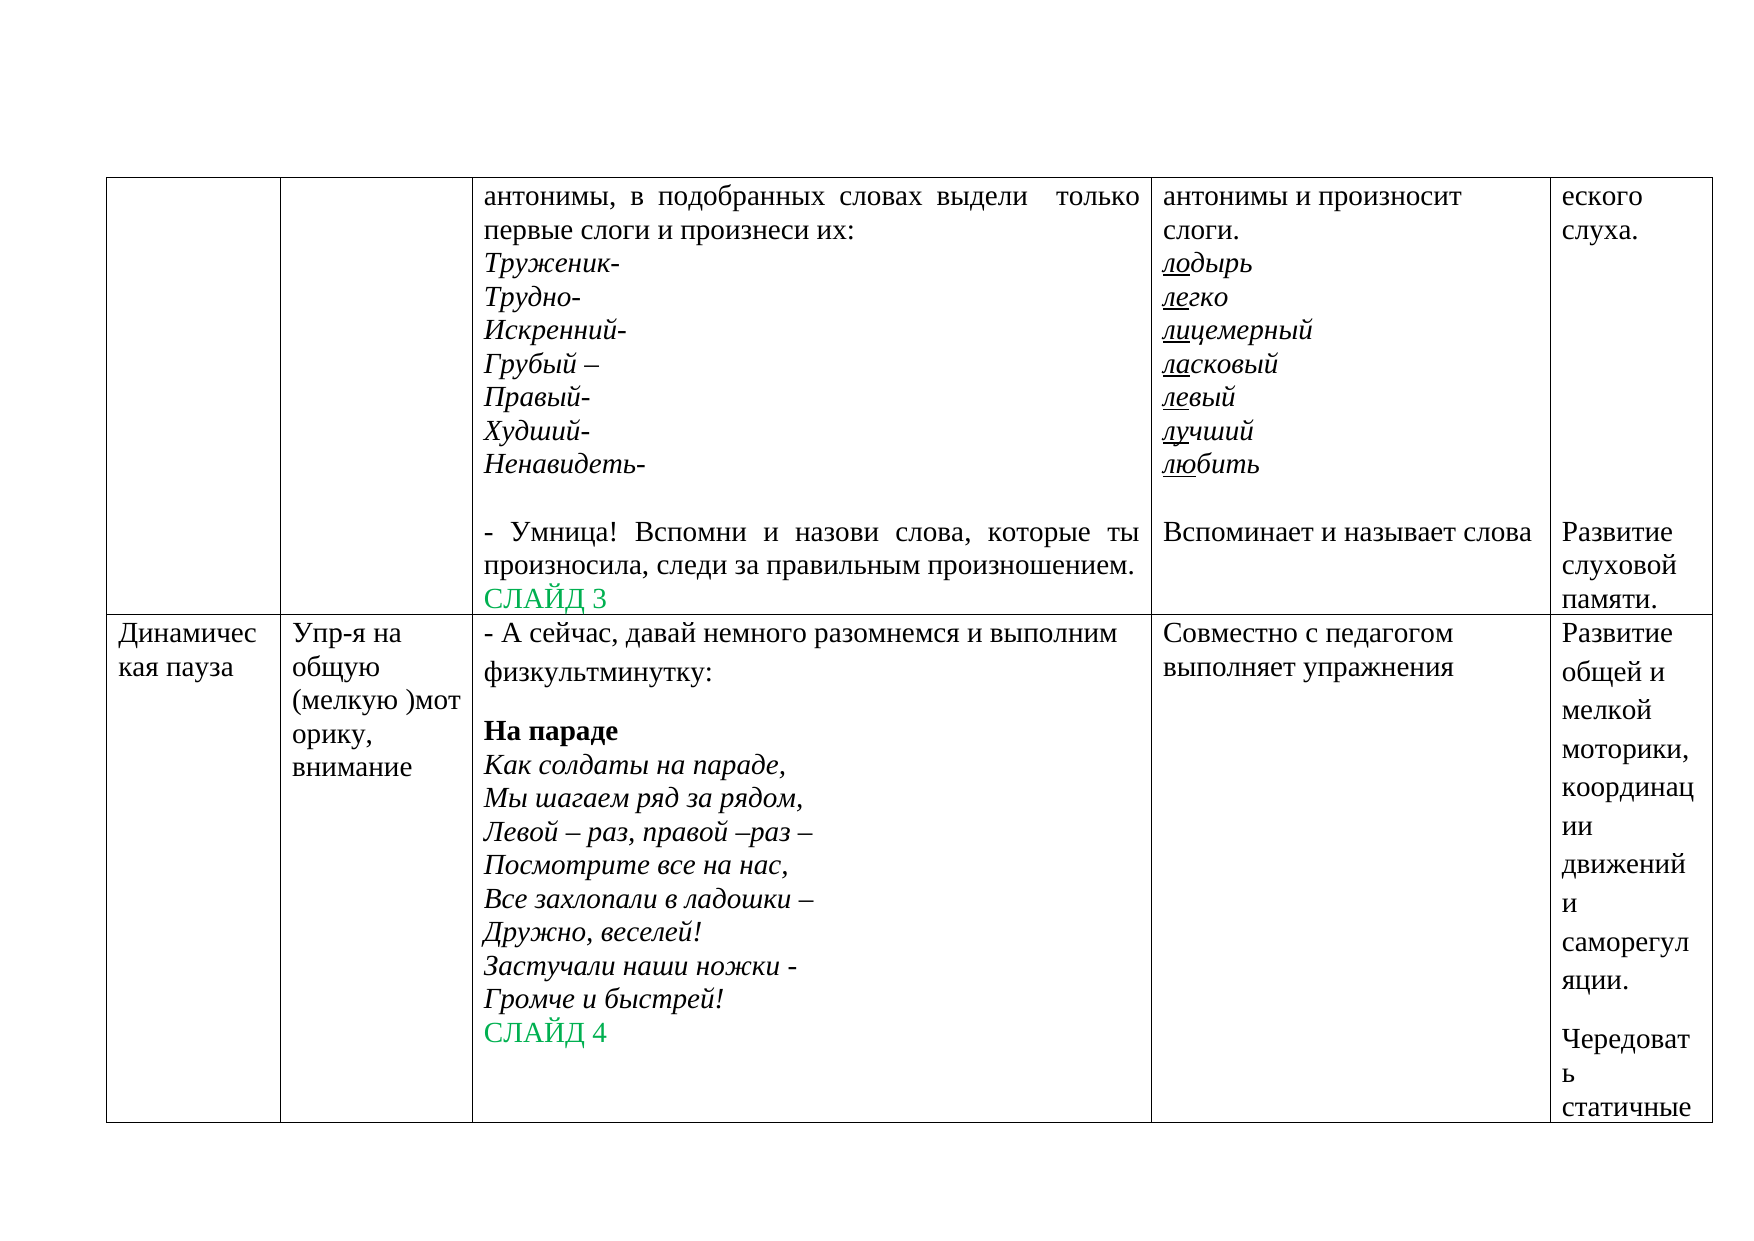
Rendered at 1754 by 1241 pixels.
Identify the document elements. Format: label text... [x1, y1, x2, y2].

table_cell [107, 178, 280, 614]
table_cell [281, 615, 472, 1122]
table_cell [281, 178, 472, 614]
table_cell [473, 178, 1151, 614]
table_cell Динамическая пауза [107, 615, 280, 1122]
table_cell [1152, 615, 1550, 1122]
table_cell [1152, 178, 1550, 614]
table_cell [473, 615, 1151, 1122]
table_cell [1551, 178, 1712, 614]
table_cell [1551, 615, 1712, 1122]
